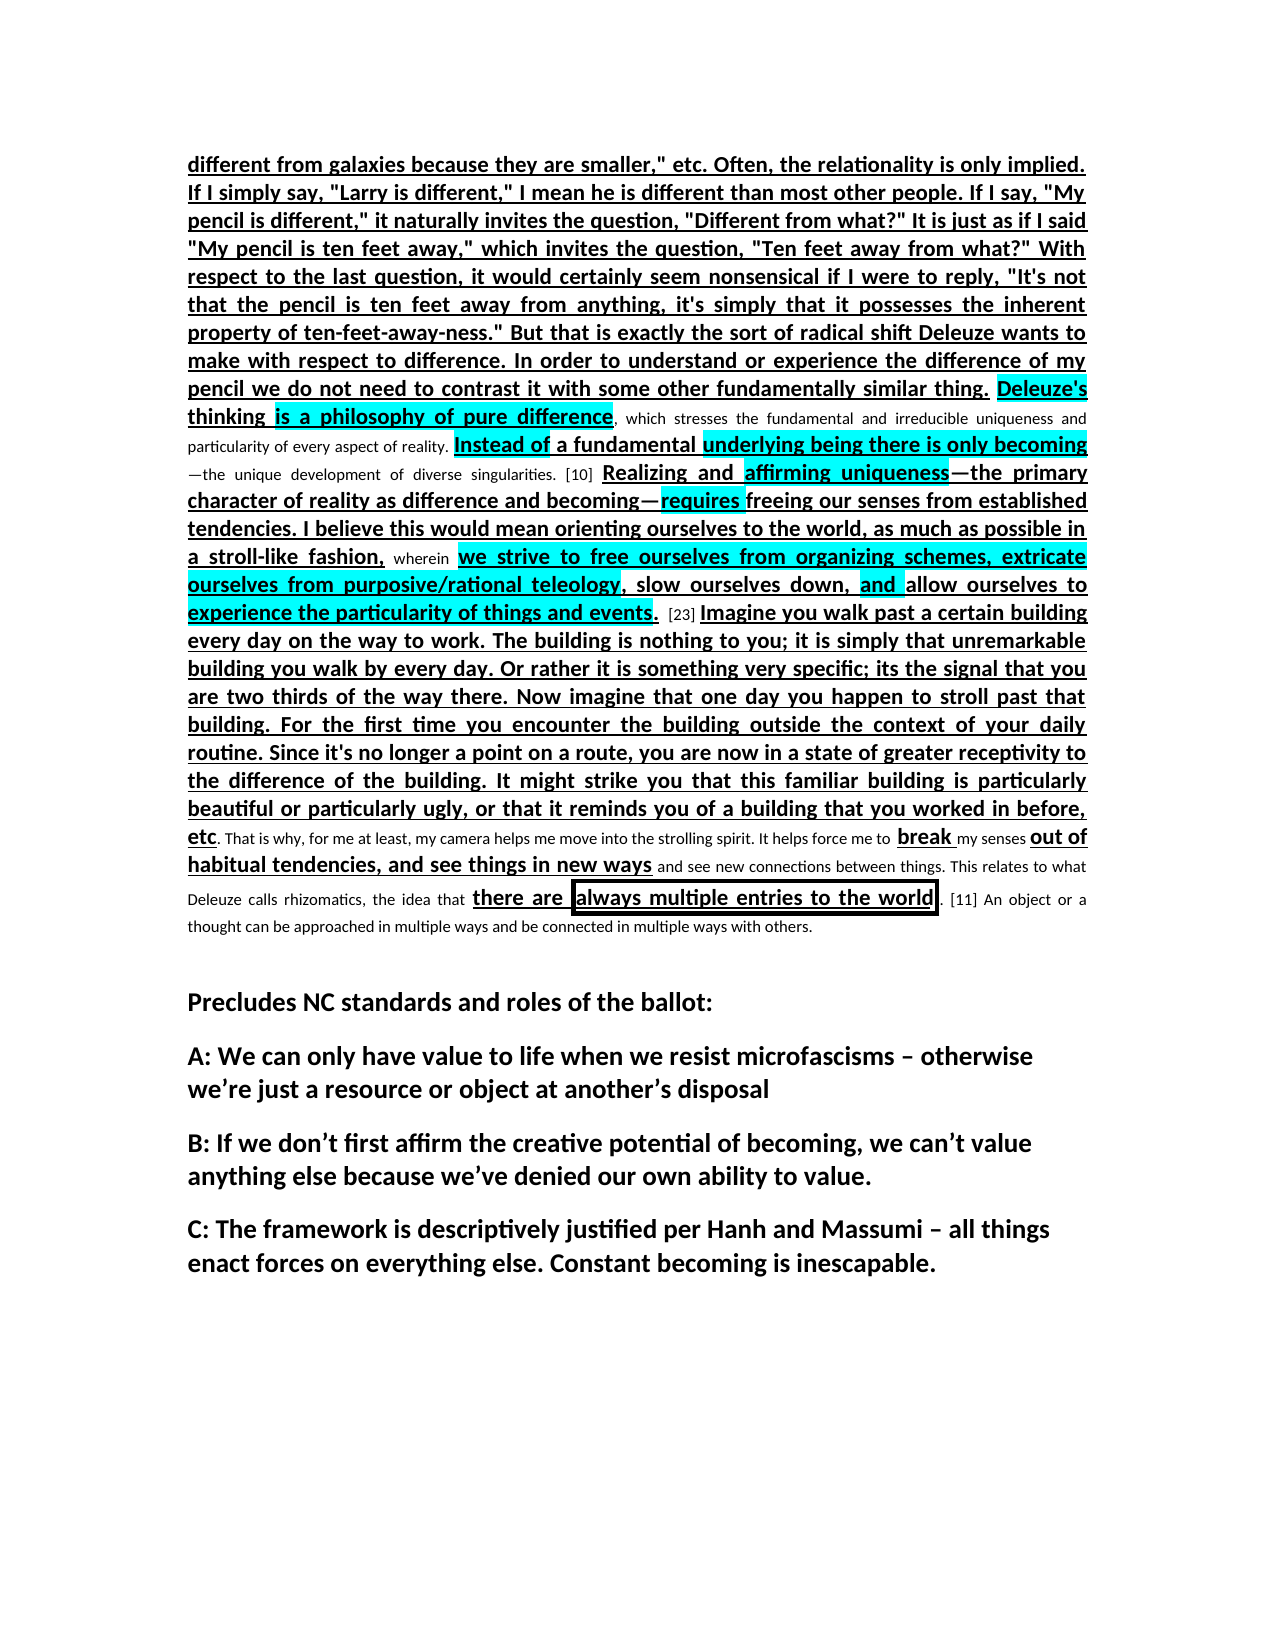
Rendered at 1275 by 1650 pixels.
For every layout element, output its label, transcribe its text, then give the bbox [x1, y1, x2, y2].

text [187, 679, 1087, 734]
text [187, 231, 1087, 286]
subtitle B: If we don’t first affirm the creative potential of becoming, we can’t value anything else because we’ve denied our own ability to value. [187, 1126, 1087, 1192]
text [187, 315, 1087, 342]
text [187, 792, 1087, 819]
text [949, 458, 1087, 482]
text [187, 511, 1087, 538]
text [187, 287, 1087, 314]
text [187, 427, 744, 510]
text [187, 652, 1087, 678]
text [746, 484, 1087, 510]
subtitle A: We can only have value to life when we resist microfascisms – otherwise we’re just a resource or object at another’s disposal [187, 1039, 1087, 1105]
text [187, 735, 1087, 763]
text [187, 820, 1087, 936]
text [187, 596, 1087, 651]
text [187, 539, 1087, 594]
subtitle Precludes NC standards and roles of the ballot: [187, 985, 1087, 1018]
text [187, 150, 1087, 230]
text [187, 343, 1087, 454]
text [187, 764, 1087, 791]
subtitle C: The framework is descriptively justified per Hanh and Massumi – all things enact forces on everything else. Constant becoming is inescapable. [187, 1213, 1087, 1279]
